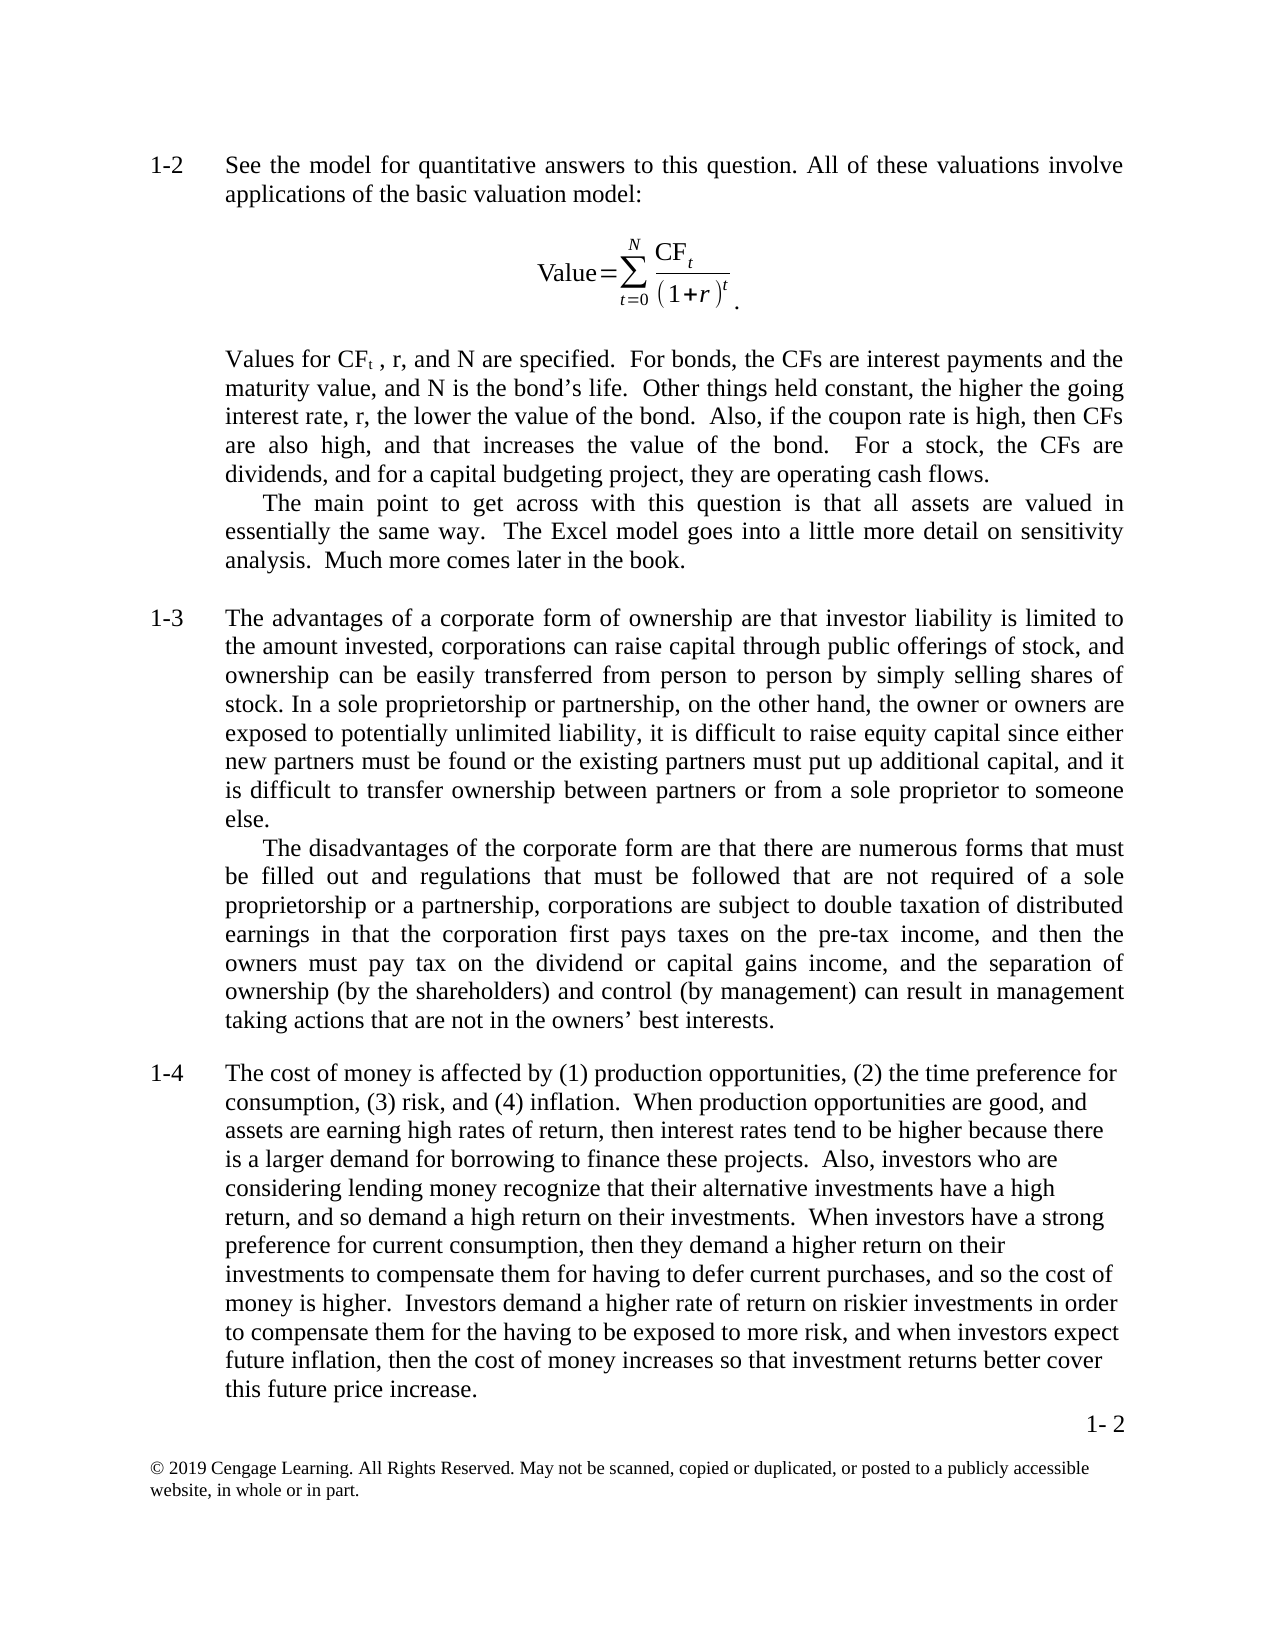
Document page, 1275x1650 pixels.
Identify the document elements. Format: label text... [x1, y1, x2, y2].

text 1-2 See the model for quantitative answers to this question. All of these valuations involve applications of the basic valuation model: [150, 150, 1125, 207]
text . [150, 236, 1125, 315]
text The disadvantages of the corporate form are that there are numerous forms that must be filled out and regulations that must be followed that are not required of a sole proprietorship or a partnership, corporations are subject to double taxation of distributed earnings in that the corporation first pays taxes on the pre-tax income, and then the owners must pay tax on the dividend or capital gains income, and the separation of ownership (by the shareholders) and control (by management) can result in management taking actions that are not in the owners’ best interests. [150, 833, 1125, 1034]
text The main point to get across with this question is that all assets are valued in essentially the same way. The Excel model goes into a little more detail on sensitivity analysis. Much more comes later in the book. [150, 488, 1125, 574]
text 1-4 The cost of money is affected by (1) production opportunities, (2) the time preference for consumption, (3) risk, and (4) inflation. When production opportunities are good, and assets are earning high rates of return, then interest rates tend to be higher because there is a larger demand for borrowing to finance these projects. Also, investors who are considering lending money recognize that their alternative investments have a high return, and so demand a high return on their investments. When investors have a strong preference for current consumption, then they demand a higher return on their investments to compensate them for having to defer current purchases, and so the cost of money is higher. Investors demand a higher rate of return on riskier investments in order to compensate them for the having to be exposed to more risk, and when investors expect future inflation, then the cost of money increases so that investment returns better cover this future price increase. [150, 1058, 1125, 1403]
text 1-3 The advantages of a corporate form of ownership are that investor liability is limited to the amount invested, corporations can raise capital through public offerings of stock, and ownership can be easily transferred from person to person by simply selling shares of stock. In a sole proprietorship or partnership, on the other hand, the owner or owners are exposed to potentially unlimited liability, it is difficult to raise equity capital since either new partners must be found or the existing partners must put up additional capital, and it is difficult to transfer ownership between partners or from a sole proprietor to someone else. [150, 603, 1125, 833]
text Values for CFt , r, and N are specified. For bonds, the CFs are interest payments and the maturity value, and N is the bond’s life. Other things held constant, the higher the going interest rate, r, the lower the value of the bond. Also, if the coupon rate is high, then CFs are also high, and that increases the value of the bond. For a stock, the CFs are dividends, and for a capital budgeting project, they are operating cash flows. [150, 344, 1125, 488]
